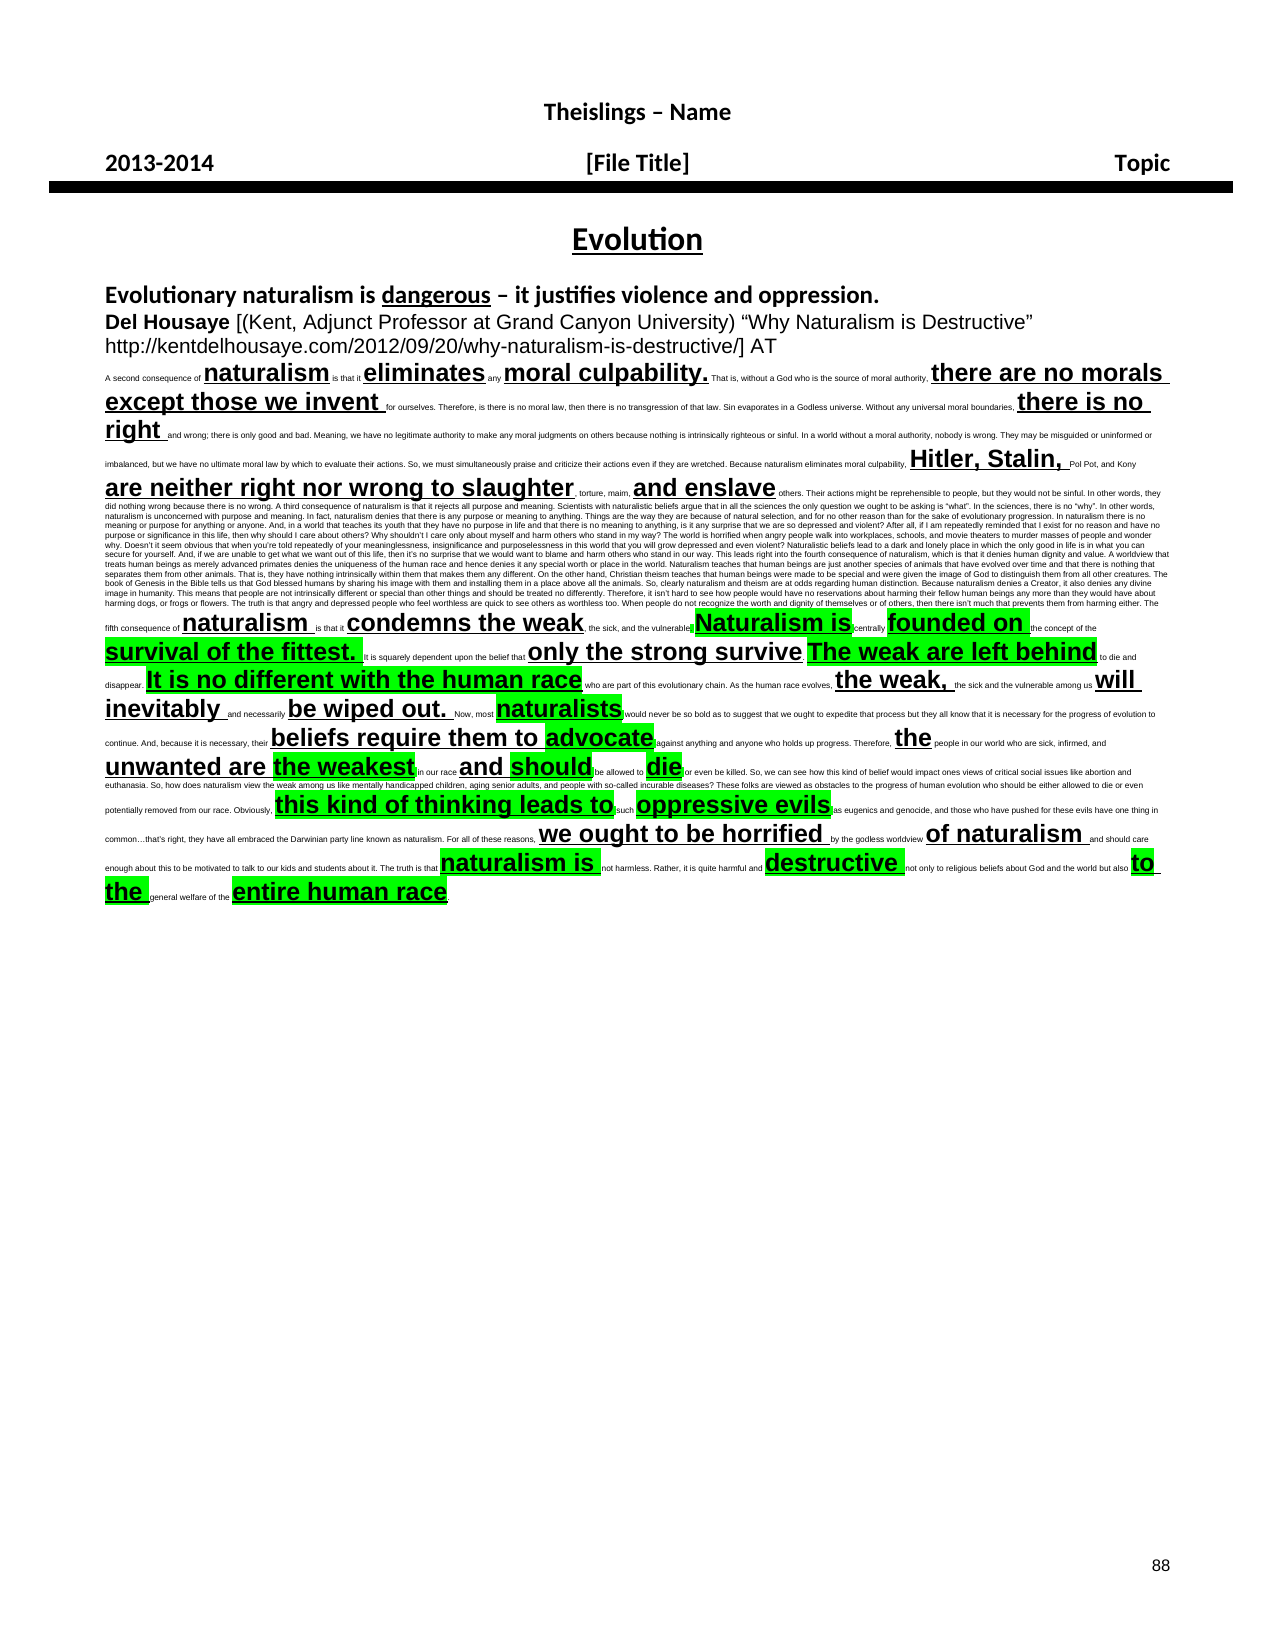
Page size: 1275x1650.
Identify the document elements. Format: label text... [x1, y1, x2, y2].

subtitle Evolution [105, 218, 1170, 258]
text Del Housaye [(Kent, Adjunct Professor at Grand Canyon University) “Why Naturalism is Destructive” http://kentdelhousaye.com/2012/09/20/why-naturalism-is-destructive/] AT [105, 310, 1170, 358]
text A second consequence of naturalism is that it eliminates any moral culpability. That is, without a God who is the source of moral authority, there are no morals except those we invent for ourselves. Therefore, is there is no moral law, then there is no transgression of that law. Sin evaporates in a Godless universe. Without any universal moral boundaries, there is no right and wrong; there is only good and bad. Meaning, we have no legitimate authority to make any moral judgments on others because nothing is intrinsically righteous or sinful. In a world without a moral authority, nobody is wrong. They may be misguided or uninformed or imbalanced, but we have no ultimate moral law by which to evaluate their actions. So, we must simultaneously praise and criticize their actions even if they are wretched. Because naturalism eliminates moral culpability, Hitler, Stalin, Pol Pot, and Kony are neither right nor wrong to slaughter, torture, maim, and enslave others. Their actions might be reprehensible to people, but they would not be sinful. In other words, they did nothing wrong because there is no wrong. A third consequence of naturalism is that it rejects all purpose and meaning. Scientists with naturalistic beliefs argue that in all the sciences the only question we ought to be asking is “what”. In the sciences, there is no “why”. In other words, naturalism is unconcerned with purpose and meaning. In fact, naturalism denies that there is any purpose or meaning to anything. Things are the way they are because of natural selection, and for no other reason than for the sake of evolutionary progression. In naturalism there is no meaning or purpose for anything or anyone. And, in a world that teaches its youth that they have no purpose in life and that there is no meaning to anything, is it any surprise that we are so depressed and violent? After all, if I am repeatedly reminded that I exist for no reason and have no purpose or significance in this life, then why should I care about others? Why shouldn’t I care only about myself and harm others who stand in my way? The world is horrified when angry people walk into workplaces, schools, and movie theaters to murder masses of people and wonder why. Doesn’t it seem obvious that when you’re told repeatedly of your meaninglessness, insignificance and purposelessness in this world that you will grow depressed and even violent? Naturalistic beliefs lead to a dark and lonely place in which the only good in life is in what you can secure for yourself. And, if we are unable to get what we want out of this life, then it’s no surprise that we would want to blame and harm others who stand in our way. This leads right into the fourth consequence of naturalism, which is that it denies human dignity and value. A worldview that treats human beings as merely advanced primates denies the uniqueness of the human race and hence denies it any special worth or place in the world. Naturalism teaches that human beings are just another species of animals that have evolved over time and that there is nothing that separates them from other animals. That is, they have nothing intrinsically within them that makes them any different. On the other hand, Christian theism teaches that human beings were made to be special and were given the image of God to distinguish them from all other creatures. The book of Genesis in the Bible tells us that God blessed humans by sharing his image with them and installing them in a place above all the animals. So, clearly naturalism and theism are at odds regarding human distinction. Because naturalism denies a Creator, it also denies any divine image in humanity. This means that people are not intrinsically different or special than other things and should be treated no differently. Therefore, it isn’t hard to see how people would have no reservations about harming their fellow human beings any more than they would have about harming dogs, or frogs or flowers. The truth is that angry and depressed people who feel worthless are quick to see others as worthless too. When people do not recognize the worth and dignity of themselves or of others, then there isn’t much that prevents them from harming either. The fifth consequence of naturalism is that it condemns the weak, the sick, and the vulnerable. Naturalism is centrally founded on the concept of the survival of the fittest. It is squarely dependent upon the belief that only the strong survive. The weak are left behind to die and disappear. It is no different with the human race who are part of this evolutionary chain. As the human race evolves, the weak, the sick and the vulnerable among us will inevitably and necessarily be wiped out. Now, most naturalists would never be so bold as to suggest that we ought to expedite that process but they all know that it is necessary for the progress of evolution to continue. And, because it is necessary, their beliefs require them to advocate against anything and anyone who holds up progress. Therefore, the people in our world who are sick, infirmed, and unwanted are the weakest in our race and should be allowed to die or even be killed. So, we can see how this kind of belief would impact ones views of critical social issues like abortion and euthanasia. So, how does naturalism view the weak among us like mentally handicapped children, aging senior adults, and people with so-called incurable diseases? These folks are viewed as obstacles to the progress of human evolution who should be either allowed to die or even potentially removed from our race. Obviously, this kind of thinking leads to such oppressive evils as eugenics and genocide, and those who have pushed for these evils have one thing in common…that’s right, they have all embraced the Darwinian party line known as naturalism. For all of these reasons, we ought to be horrified by the godless worldview of naturalism and should care enough about this to be motivated to talk to our kids and students about it. The truth is that naturalism is not harmless. Rather, it is quite harmful and destructive not only to religious beliefs about God and the world but also to the general welfare of the entire human race. [105, 358, 1170, 905]
subtitle Evolutionary naturalism is dangerous – it justifies violence and oppression. [105, 279, 1170, 310]
